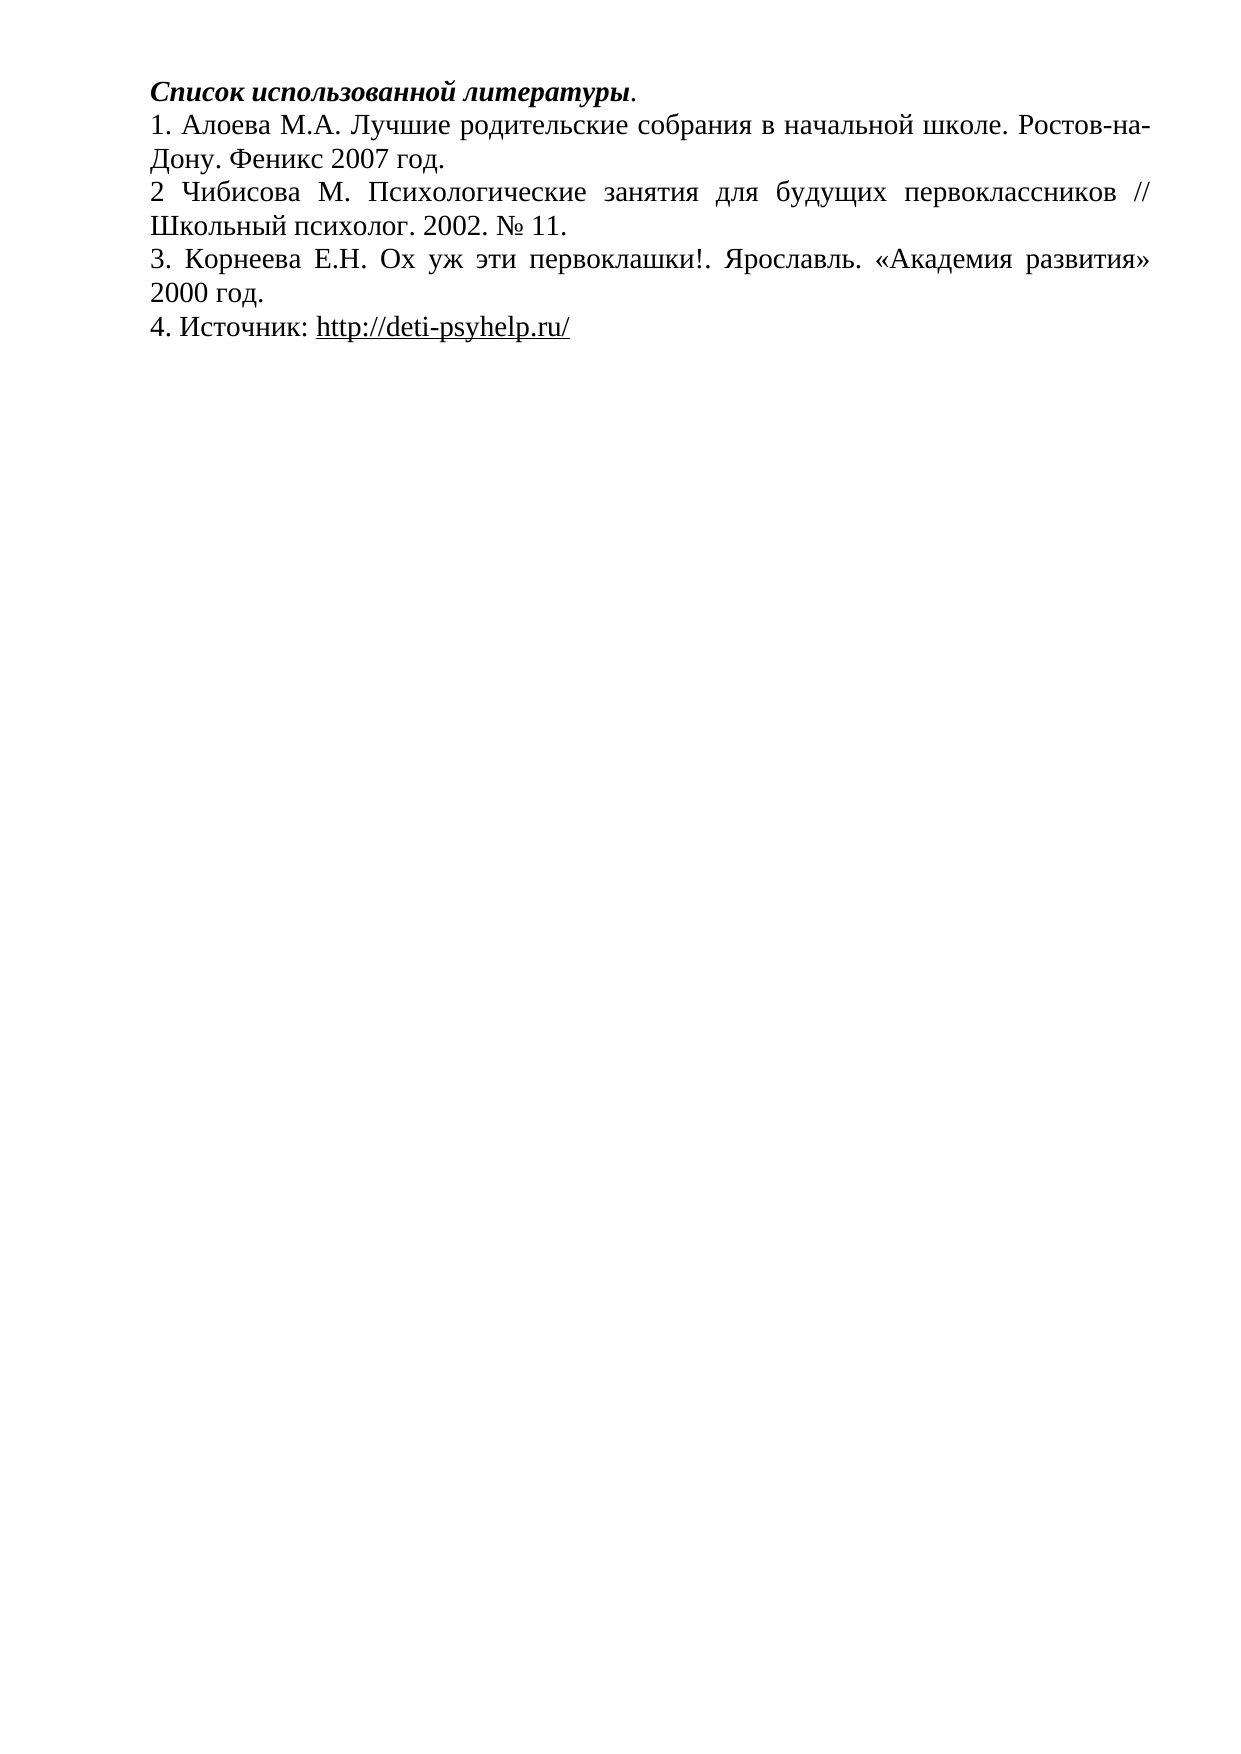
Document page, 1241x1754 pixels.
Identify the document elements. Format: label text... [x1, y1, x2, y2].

text 3. Корнеева Е.Н. Ох уж эти первоклашки!. Ярославль. «Академия развития» 2000 год. [150, 242, 1152, 309]
text 2 Чибисова М. Психологические занятия для будущих первоклассников // Школьный психолог. 2002. № 11. [150, 174, 1152, 242]
text Список использованной литературы. [150, 74, 1152, 107]
text 4. Источник: http://deti-psyhelp.ru/ [150, 309, 1152, 342]
text 1. Алоева М.А. Лучшие родительские собрания в начальной школе. Ростов-на-Дону. Феникс 2007 год. [150, 107, 1152, 174]
